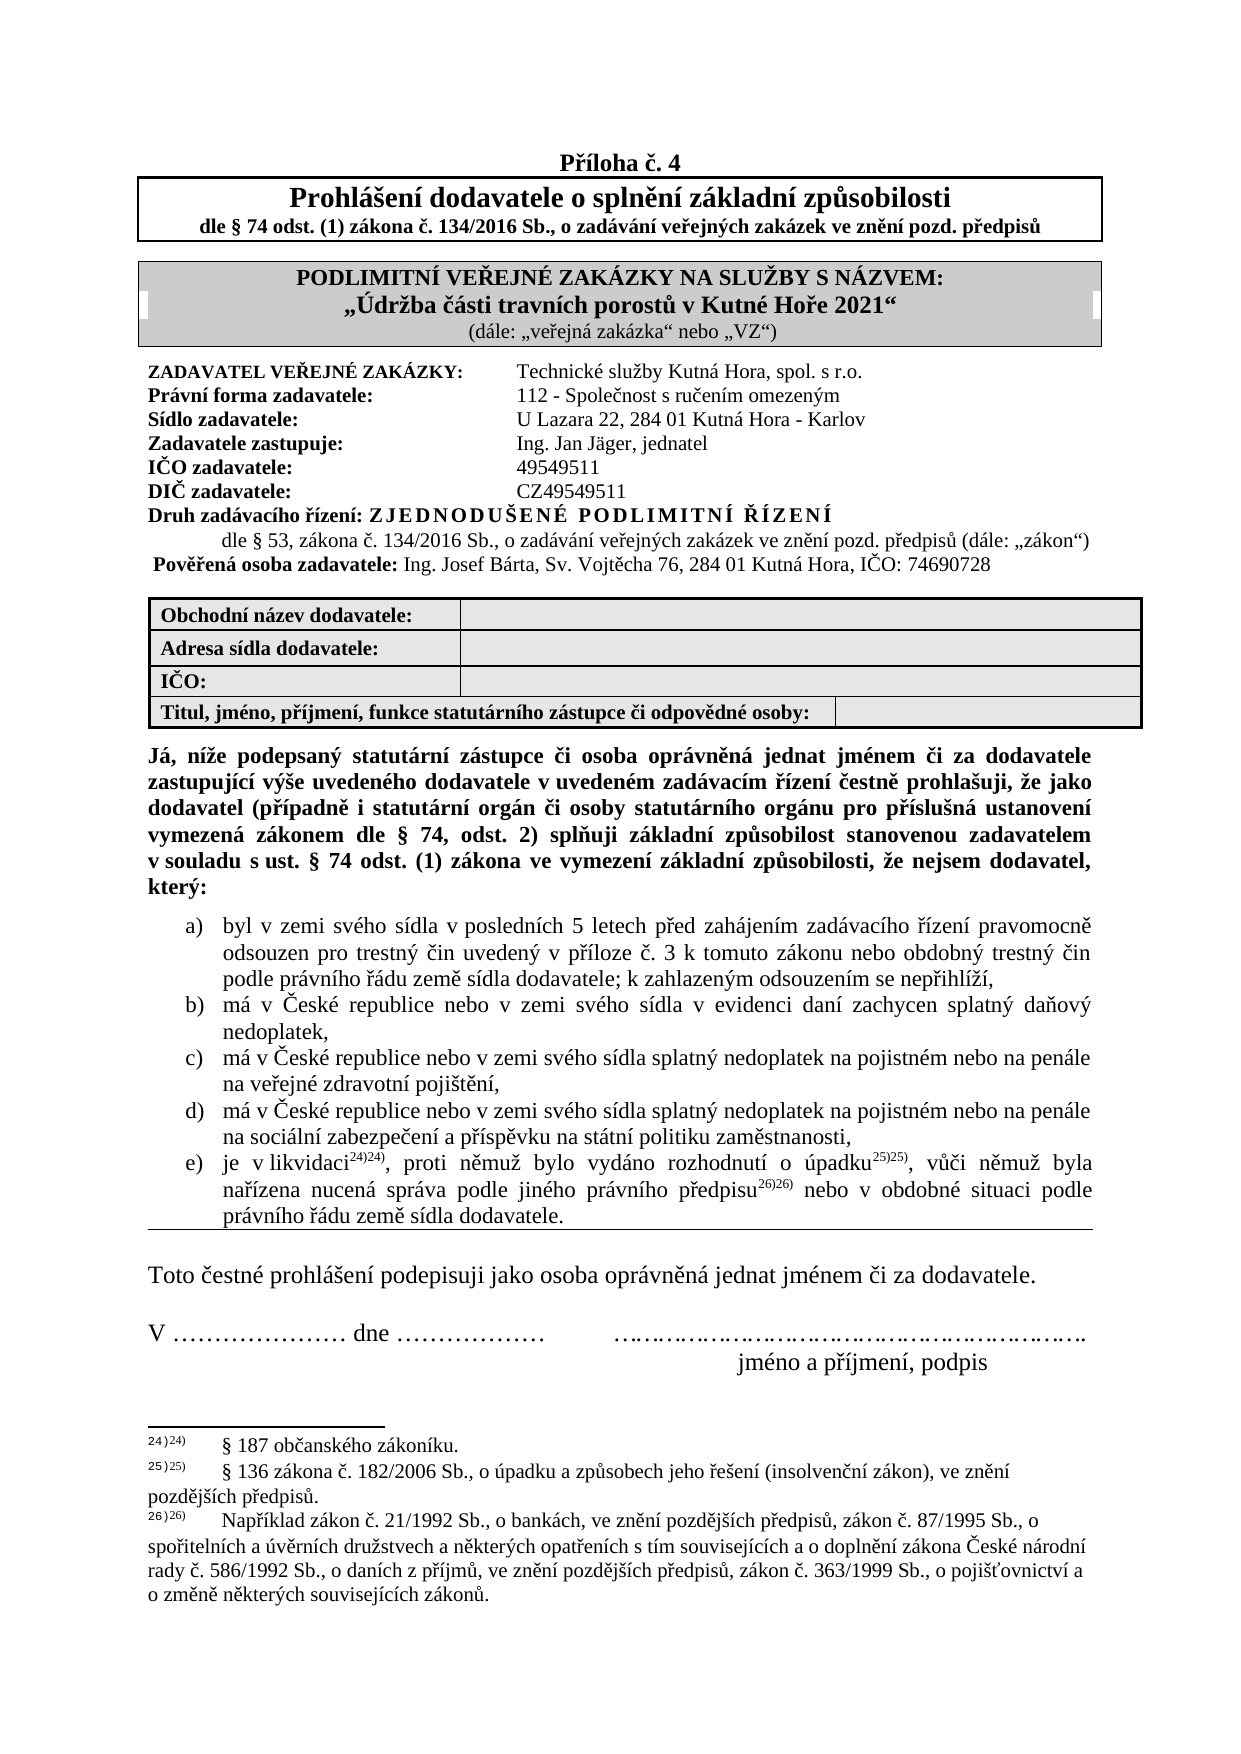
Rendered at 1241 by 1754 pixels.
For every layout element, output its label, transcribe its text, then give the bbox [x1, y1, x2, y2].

text IČO zadavatele: 49549511 [148, 455, 1093, 479]
text PODLIMITNÍ VEŘEJNÉ ZAKÁZKY NA SLUŽBY S NÁZVEM: [139, 262, 1101, 291]
text DIČ zadavatele: CZ49549511 [148, 479, 1093, 503]
text Já, níže podepsaný statutární zástupce či osoba oprávněná jednat jménem či za dodavatele zastupující výše uvedeného dodavatele v uvedeném zadávacím řízení čestně prohlašuji, že jako dodavatel (případně i statutární orgán či osoby statutárního orgánu pro příslušná ustanovení vymezená zákonem dle § 74, odst. 2) splňuji základní způsobilost stanovenou zadavatelem v souladu s ust. § 74 odst. (1) zákona ve vymezení základní způsobilosti, že nejsem dodavatel, který: [148, 742, 1093, 900]
table_cell Titul, jméno, příjmení, funkce statutárního zástupce či odpovědné osoby: [151, 697, 835, 726]
table_header [461, 600, 1140, 629]
text dle § 53, zákona č. 134/2016 Sb., o zadávání veřejných zakázek ve znění pozd. předpisů (dále: „zákon“) [221, 527, 1093, 552]
list má v České republice nebo v zemi svého sídla v evidenci daní zachycen splatný daňový nedoplatek, [185, 991, 1093, 1044]
text V ………………… dne ……………… ………………………………………………………. [148, 1318, 1093, 1347]
text Druh zadávacího řízení: ZJEDNODUŠENÉ PODLIMITNÍ ŘÍZENÍ [148, 503, 1093, 527]
text „Údržba části travních porostů v Kutné Hoře 2021“ [148, 291, 1093, 316]
table_cell [461, 667, 1140, 696]
text Příloha č. 4 [148, 148, 1093, 176]
text Zadavatele zastupuje: Ing. Jan Jäger, jednatel [148, 431, 1093, 455]
table_header Obchodní název dodavatele: [151, 600, 460, 629]
text Sídlo zadavatele: U Lazara 22, 284 01 Kutná Hora - Karlov [148, 407, 1093, 431]
text ZADAVATEL VEŘEJNÉ ZAKÁZKY: Technické služby Kutná Hora, spol. s r.o. [148, 359, 1093, 383]
list má v České republice nebo v zemi svého sídla splatný nedoplatek na pojistném nebo na penále na sociální zabezpečení a příspěvku na státní politiku zaměstnanosti, [185, 1097, 1093, 1149]
table_cell [461, 631, 1140, 665]
text Pověřená osoba zadavatele: Ing. Josef Bárta, Sv. Vojtěcha 76, 284 01 Kutná Hora, IČO: 74690728 [148, 552, 1093, 576]
list byl v zemi svého sídla v posledních 5 letech před zahájením zadávacího řízení pravomocně odsouzen pro trestný čin uvedený v příloze č. 3 k tomuto zákonu nebo obdobný trestný čin podle právního řádu země sídla dodavatele; k zahlazeným odsouzením se nepřihlíží, [185, 912, 1093, 991]
text (dále: „veřejná zakázka“ nebo „VZ“) [139, 316, 1101, 346]
table_cell Adresa sídla dodavatele: [151, 631, 460, 665]
list je v likvidaci24), proti němuž bylo vydáno rozhodnutí o úpadku25), vůči němuž byla nařízena nucená správa podle jiného právního předpisu26) nebo v obdobné situaci podle právního řádu země sídla dodavatele. [185, 1149, 1093, 1228]
text jméno a příjmení, podpis [148, 1347, 1093, 1375]
table_cell IČO: [151, 667, 460, 696]
text Právní forma zadavatele: 112 - Společnost s ručením omezeným [148, 383, 1093, 407]
text dle § 74 odst. (1) zákona č. 134/2016 Sb., o zadávání veřejných zakázek ve znění pozd. předpisů [139, 210, 1101, 240]
text Toto čestné prohlášení podepisuji jako osoba oprávněná jednat jménem či za dodavatele. [148, 1260, 1093, 1289]
list má v České republice nebo v zemi svého sídla splatný nedoplatek na pojistném nebo na penále na veřejné zdravotní pojištění, [185, 1044, 1093, 1097]
text Prohlášení dodavatele o splnění základní způsobilosti [139, 179, 1101, 210]
table_cell [836, 697, 1140, 726]
